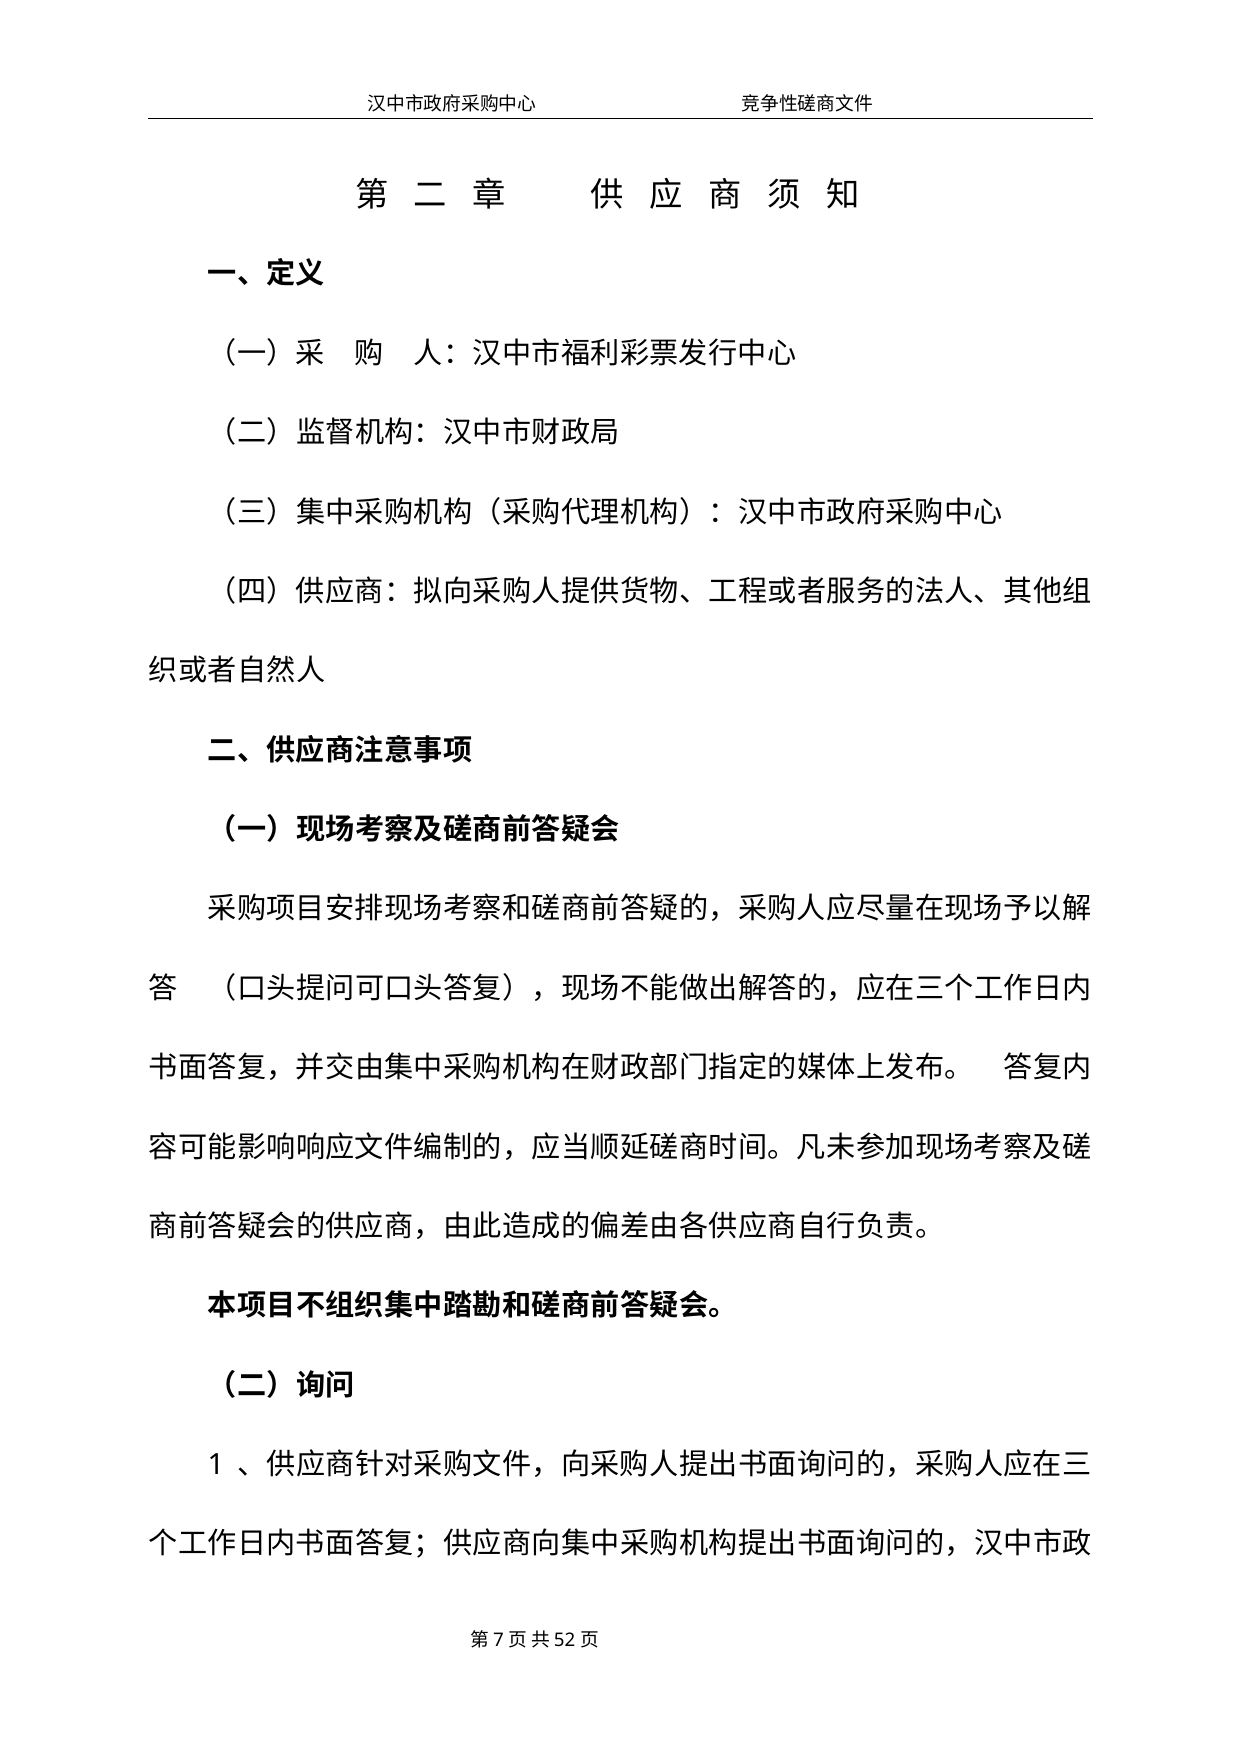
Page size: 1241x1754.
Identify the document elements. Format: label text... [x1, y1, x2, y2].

text （二）询问 [148, 1343, 1092, 1422]
subtitle 第二章 供应商须知 [148, 152, 1092, 231]
subtitle 一、定义 [148, 231, 1092, 311]
text （一）现场考察及磋商前答疑会 [148, 787, 1092, 866]
text 本项目不组织集中踏勘和磋商前答疑会。 [148, 1263, 1092, 1343]
subtitle 二、供应商注意事项 [148, 708, 1092, 787]
text 采购项目安排现场考察和磋商前答疑的，采购人应尽量在现场予以解答 （口头提问可口头答复），现场不能做出解答的，应在三个工作日内书面答复，并交由集中采购机构在财政部门指定的媒体上发布。 答复内容可能影响响应文件编制的，应当顺延磋商时间。凡未参加现场考察及磋商前答疑会的供应商，由此造成的偏差由各供应商自行负责。 [148, 866, 1092, 1263]
text （三）集中采购机构（采购代理机构）：汉中市政府采购中心 [148, 469, 1092, 549]
text （一）采 购 人：汉中市福利彩票发行中心 [148, 311, 1092, 390]
text （二）监督机构：汉中市财政局 [148, 390, 1092, 469]
text （四）供应商：拟向采购人提供货物、工程或者服务的法人、其他组织或者自然人 [148, 549, 1092, 708]
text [148, 1422, 1092, 1581]
